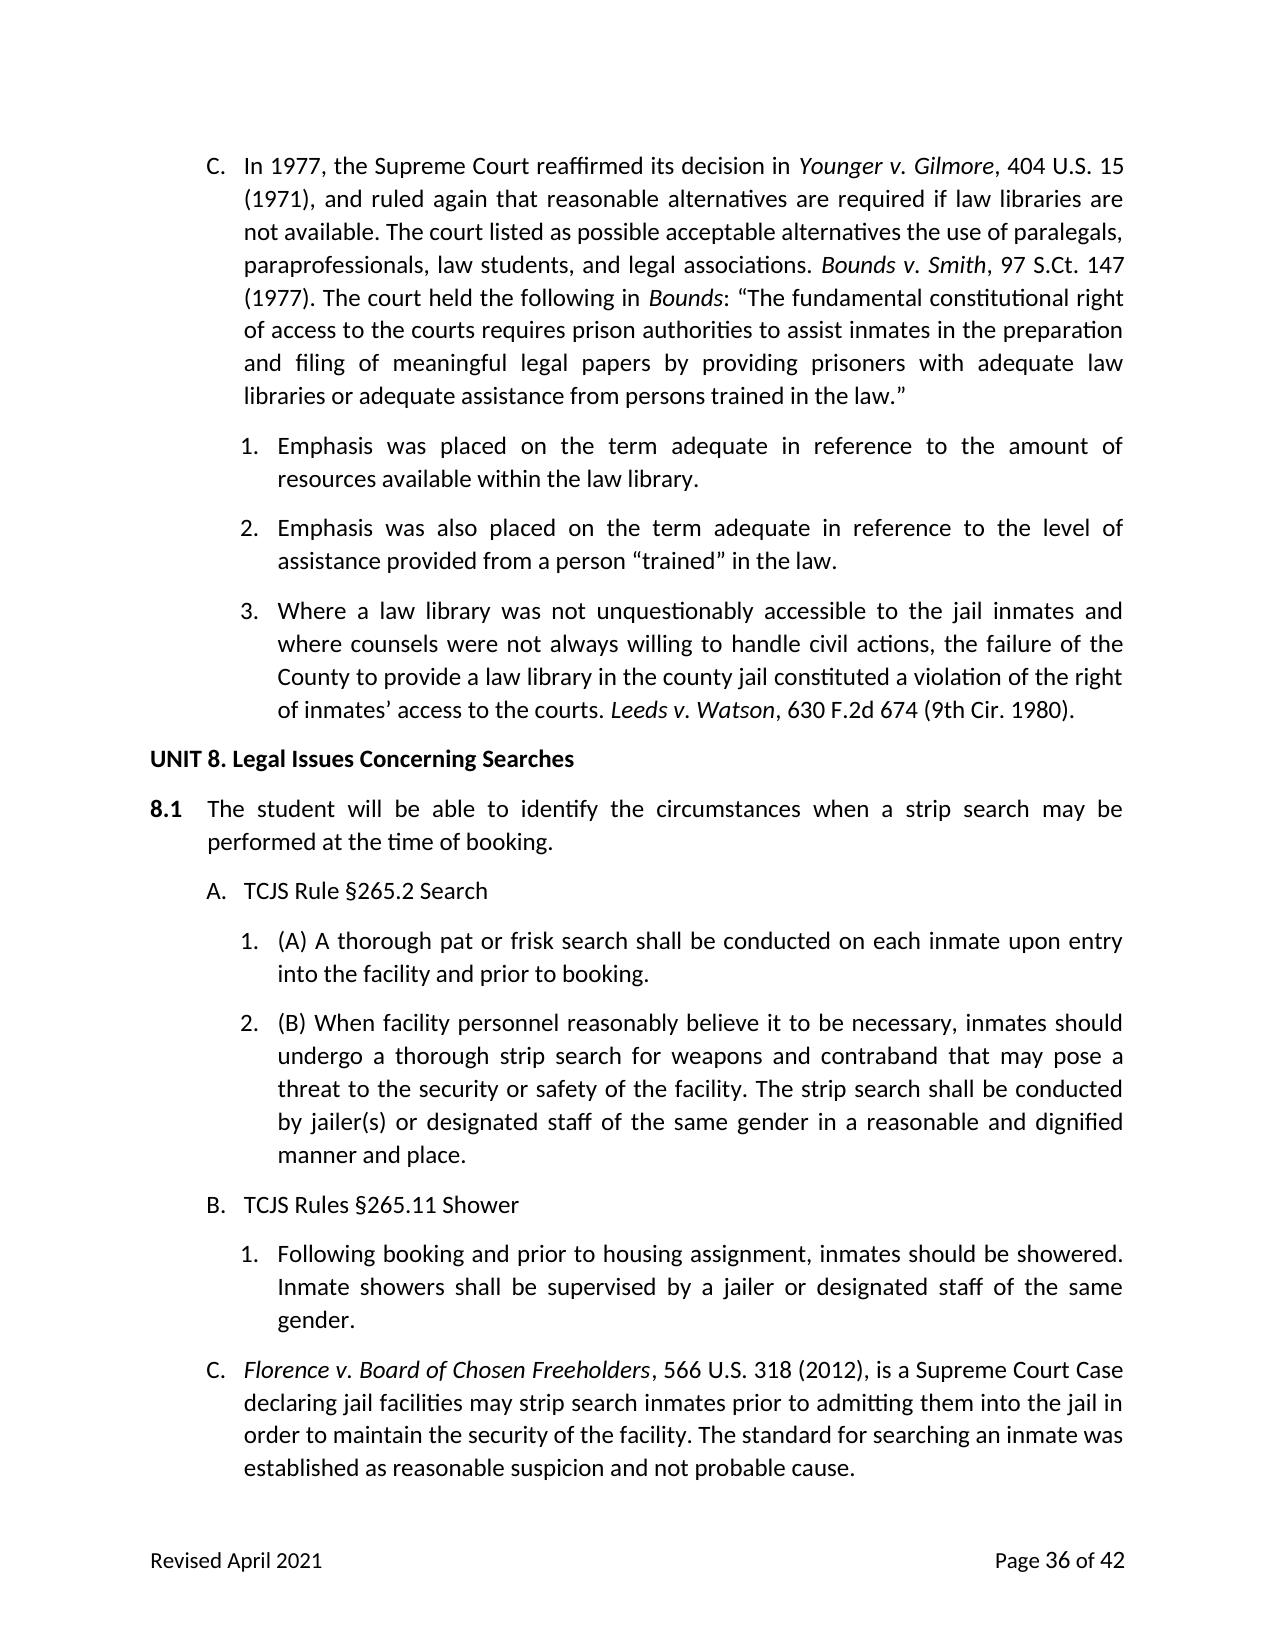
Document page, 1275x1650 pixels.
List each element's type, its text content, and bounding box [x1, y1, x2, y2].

list Emphasis was placed on the term adequate in reference to the amount of resources available within the law library. [240, 430, 1125, 493]
list Florence v. Board of Chosen Freeholders, 566 U.S. 318 (2012), is a Supreme Court Case declaring jail facilities may strip search inmates prior to admitting them into the jail in order to maintain the security of the facility. The standard for searching an inmate was established as reasonable suspicion and not probable cause. [206, 1354, 1125, 1483]
list (B) When facility personnel reasonably believe it to be necessary, inmates should undergo a thorough strip search for weapons and contraband that may pose a threat to the security or safety of the facility. The strip search shall be conducted by jailer(s) or designated staff of the same gender in a reasonable and dignified manner and place. [240, 1007, 1125, 1170]
list In 1977, the Supreme Court reaffirmed its decision in Younger v. Gilmore, 404 U.S. 15 (1971), and ruled again that reasonable alternatives are required if law libraries are not available. The court listed as possible acceptable alternatives the use of paralegals, paraprofessionals, law students, and legal associations. Bounds v. Smith, 97 S.Ct. 147 (1977). The court held the following in Bounds: “The fundamental constitutional right of access to the courts requires prison authorities to assist inmates in the preparation and filing of meaningful legal papers by providing prisoners with adequate law libraries or adequate assistance from persons trained in the law.” [206, 150, 1125, 411]
list TCJS Rules §265.11 Shower [206, 1189, 1125, 1219]
subtitle The student will be able to identify the circumstances when a strip search may be performed at the time of booking. [150, 793, 1125, 856]
list (A) A thorough pat or frisk search shall be conducted on each inmate upon entry into the facility and prior to booking. [240, 925, 1125, 988]
list Following booking and prior to housing assignment, inmates should be showered. Inmate showers shall be supervised by a jailer or designated staff of the same gender. [240, 1238, 1125, 1335]
subtitle UNIT 8. Legal Issues Concerning Searches [150, 743, 1125, 774]
list Where a law library was not unquestionably accessible to the jail inmates and where counsels were not always willing to handle civil actions, the failure of the County to provide a law library in the county jail constituted a violation of the right of inmates’ access to the courts. Leeds v. Watson, 630 F.2d 674 (9th Cir. 1980). [240, 595, 1125, 724]
list Emphasis was also placed on the term adequate in reference to the level of assistance provided from a person “trained” in the law. [240, 512, 1125, 576]
list TCJS Rule §265.2 Search [206, 875, 1125, 906]
